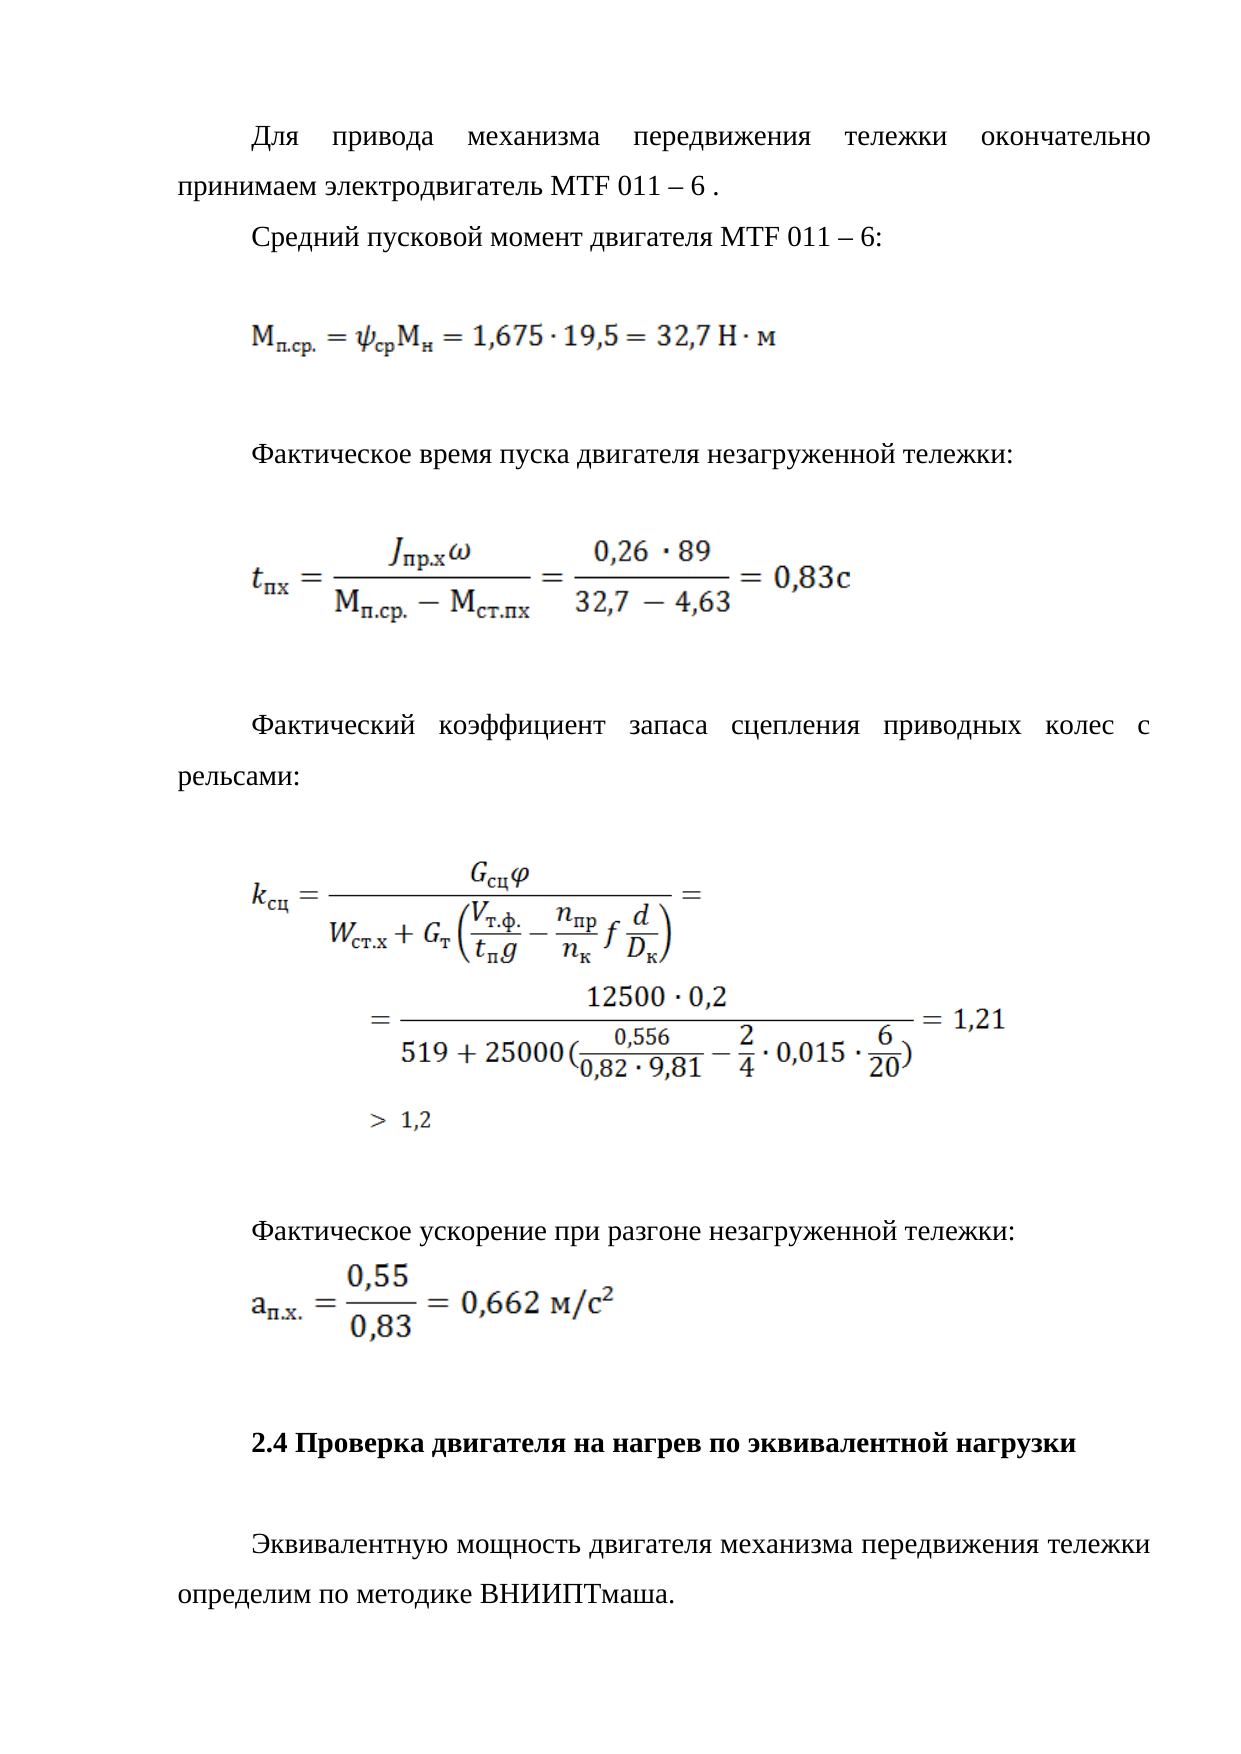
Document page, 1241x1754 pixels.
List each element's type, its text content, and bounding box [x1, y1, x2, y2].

text Средний пусковой момент двигателя MTF 011 – 6: [177, 219, 1152, 252]
text Эквивалентную мощность двигателя механизма передвижения тележки определим по методике ВНИИПТмаша. [177, 1526, 1152, 1610]
picture [251, 319, 777, 374]
text Фактическое время пуска двигателя незагруженной тележки: [177, 436, 1152, 470]
text Фактический коэффициент запаса сцепления приводных колес с рельсами: [177, 707, 1152, 791]
picture [251, 1263, 617, 1364]
picture [251, 536, 850, 645]
picture [251, 858, 1067, 1151]
text Фактическое ускорение при разгоне незагруженной тележки: [177, 1213, 1152, 1246]
text Для привода механизма передвижения тележки окончательно принимаем электродвигатель MTF 011 – 6 . [177, 118, 1152, 202]
text 2.4 Проверка двигателя на нагрев по эквивалентной нагрузки [177, 1426, 1152, 1459]
